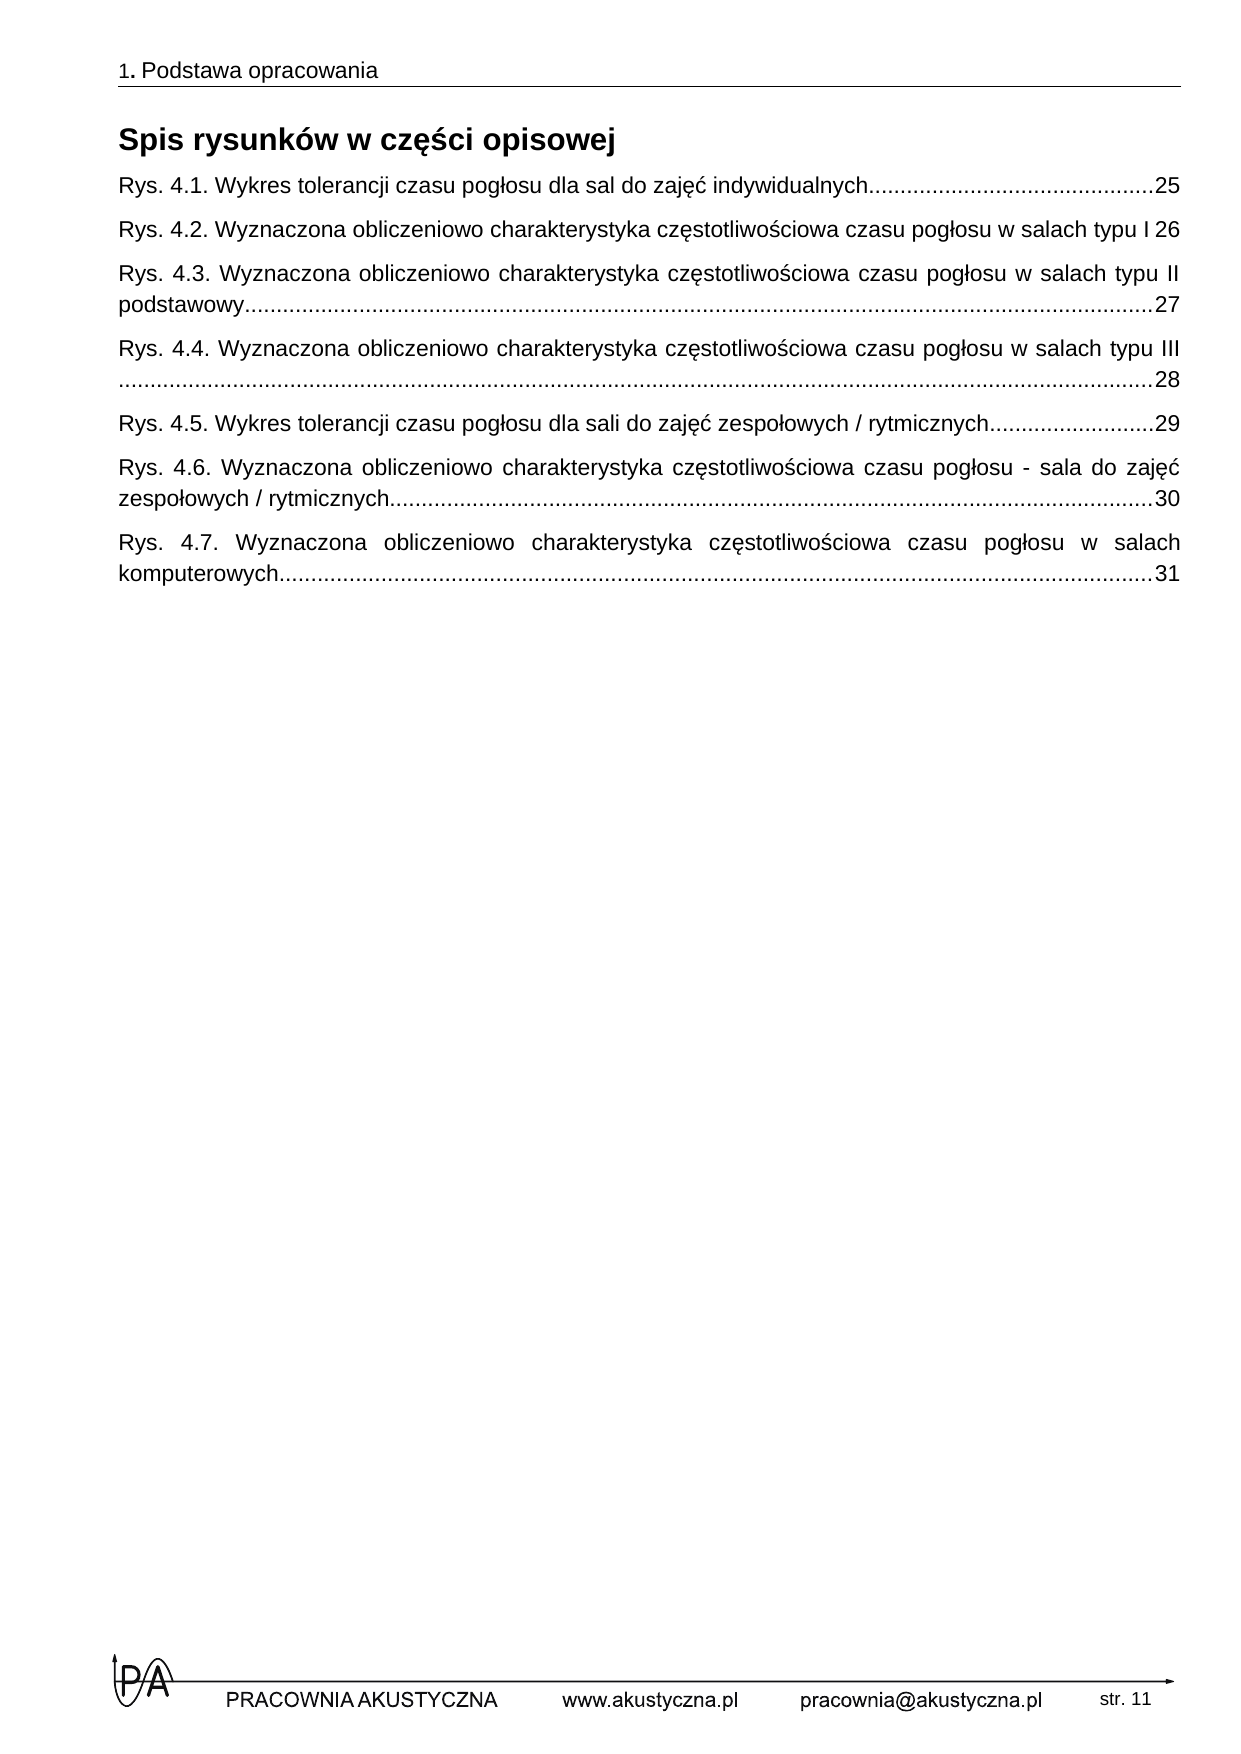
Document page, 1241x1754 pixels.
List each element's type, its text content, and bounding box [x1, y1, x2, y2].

text Rys. 4.2. Wyznaczona obliczeniowo charakterystyka częstotliwościowa czasu pogłosu w salach typu I 26 [118, 212, 1181, 244]
text Rys. 4.4. Wyznaczona obliczeniowo charakterystyka częstotliwościowa czasu pogłosu w salach typu III 28 [118, 331, 1181, 394]
text Rys. 4.6. Wyznaczona obliczeniowo charakterystyka częstotliwościowa czasu pogłosu - sala do zajęć zespołowych / rytmicznych 30 [118, 450, 1181, 512]
text Rys. 4.7. Wyznaczona obliczeniowo charakterystyka częstotliwościowa czasu pogłosu w salach komputerowych 31 [118, 525, 1181, 587]
text Rys. 4.1. Wykres tolerancji czasu pogłosu dla sal do zajęć indywidualnych 25 [118, 169, 1181, 200]
text Rys. 4.3. Wyznaczona obliczeniowo charakterystyka częstotliwościowa czasu pogłosu w salach typu II podstawowy 27 [118, 256, 1181, 319]
text Rys. 4.5. Wykres tolerancji czasu pogłosu dla sali do zajęć zespołowych / rytmicznych 29 [118, 406, 1181, 437]
subtitle Spis rysunków w części opisowej [118, 125, 1181, 156]
